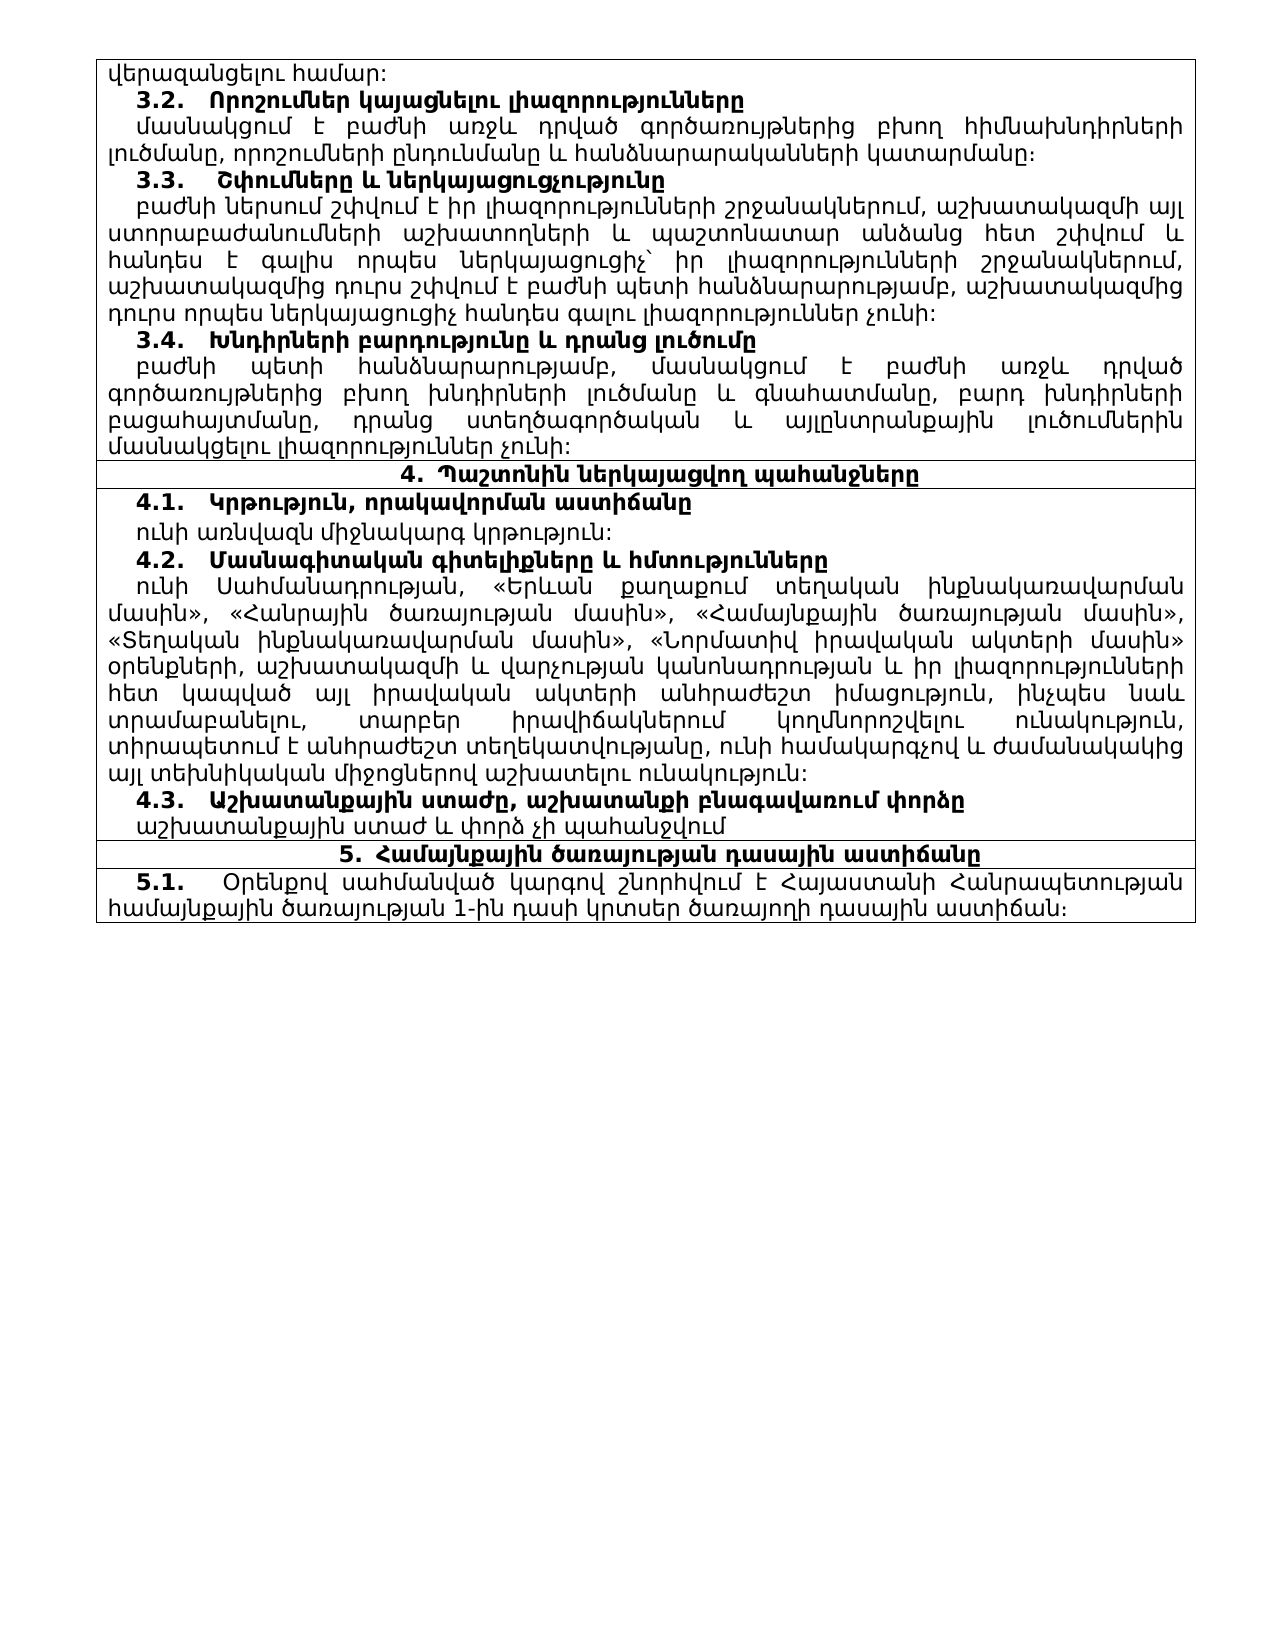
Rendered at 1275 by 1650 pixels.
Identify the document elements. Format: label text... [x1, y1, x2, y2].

table_cell Կրթություն, որակավորման աստիճանը ունի առնվազն միջնակարգ կրթություն: Մասնագիտական գիտելիքները և հմտությունները ունի Սահմանադրության, «Երևան քաղաքում տեղական ինքնակառավարման մասին», «Հանրային ծառայության մասին», «Համայնքային ծառայության մասին», «Տեղական ինքնակառավարման մասին», «Նորմատիվ իրավական ակտերի մասին» օրենքների, աշխատակազմի և վարչության կանոնադրության և իր լիազորությունների հետ կապված այլ իրավական ակտերի անհրաժեշտ իմացություն, ինչպես նաև տրամաբանելու, տարբեր իրավիճակներում կողմնորոշվելու ունակություն, տիրապետում է անհրաժեշտ տեղեկատվությանը, ունի համակարգչով և ժամանակակից այլ տեխնիկական միջոցներով աշխատելու ունակություն: Աշխատանքային ստաժը, աշխատանքի բնագավառում փորձը աշխատանքային ստաժ և փորձ չի պահանջվում [97, 489, 1195, 840]
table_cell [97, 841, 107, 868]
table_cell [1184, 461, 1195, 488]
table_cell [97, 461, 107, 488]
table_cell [97, 60, 1195, 460]
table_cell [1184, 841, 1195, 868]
table_cell Օրենքով սահմանված կարգով շնորհվում է Հայաստանի Հանրապետության համայնքային ծառայության 1-ին դասի կրտսեր ծառայողի դասային աստիճան։ [97, 869, 1195, 922]
